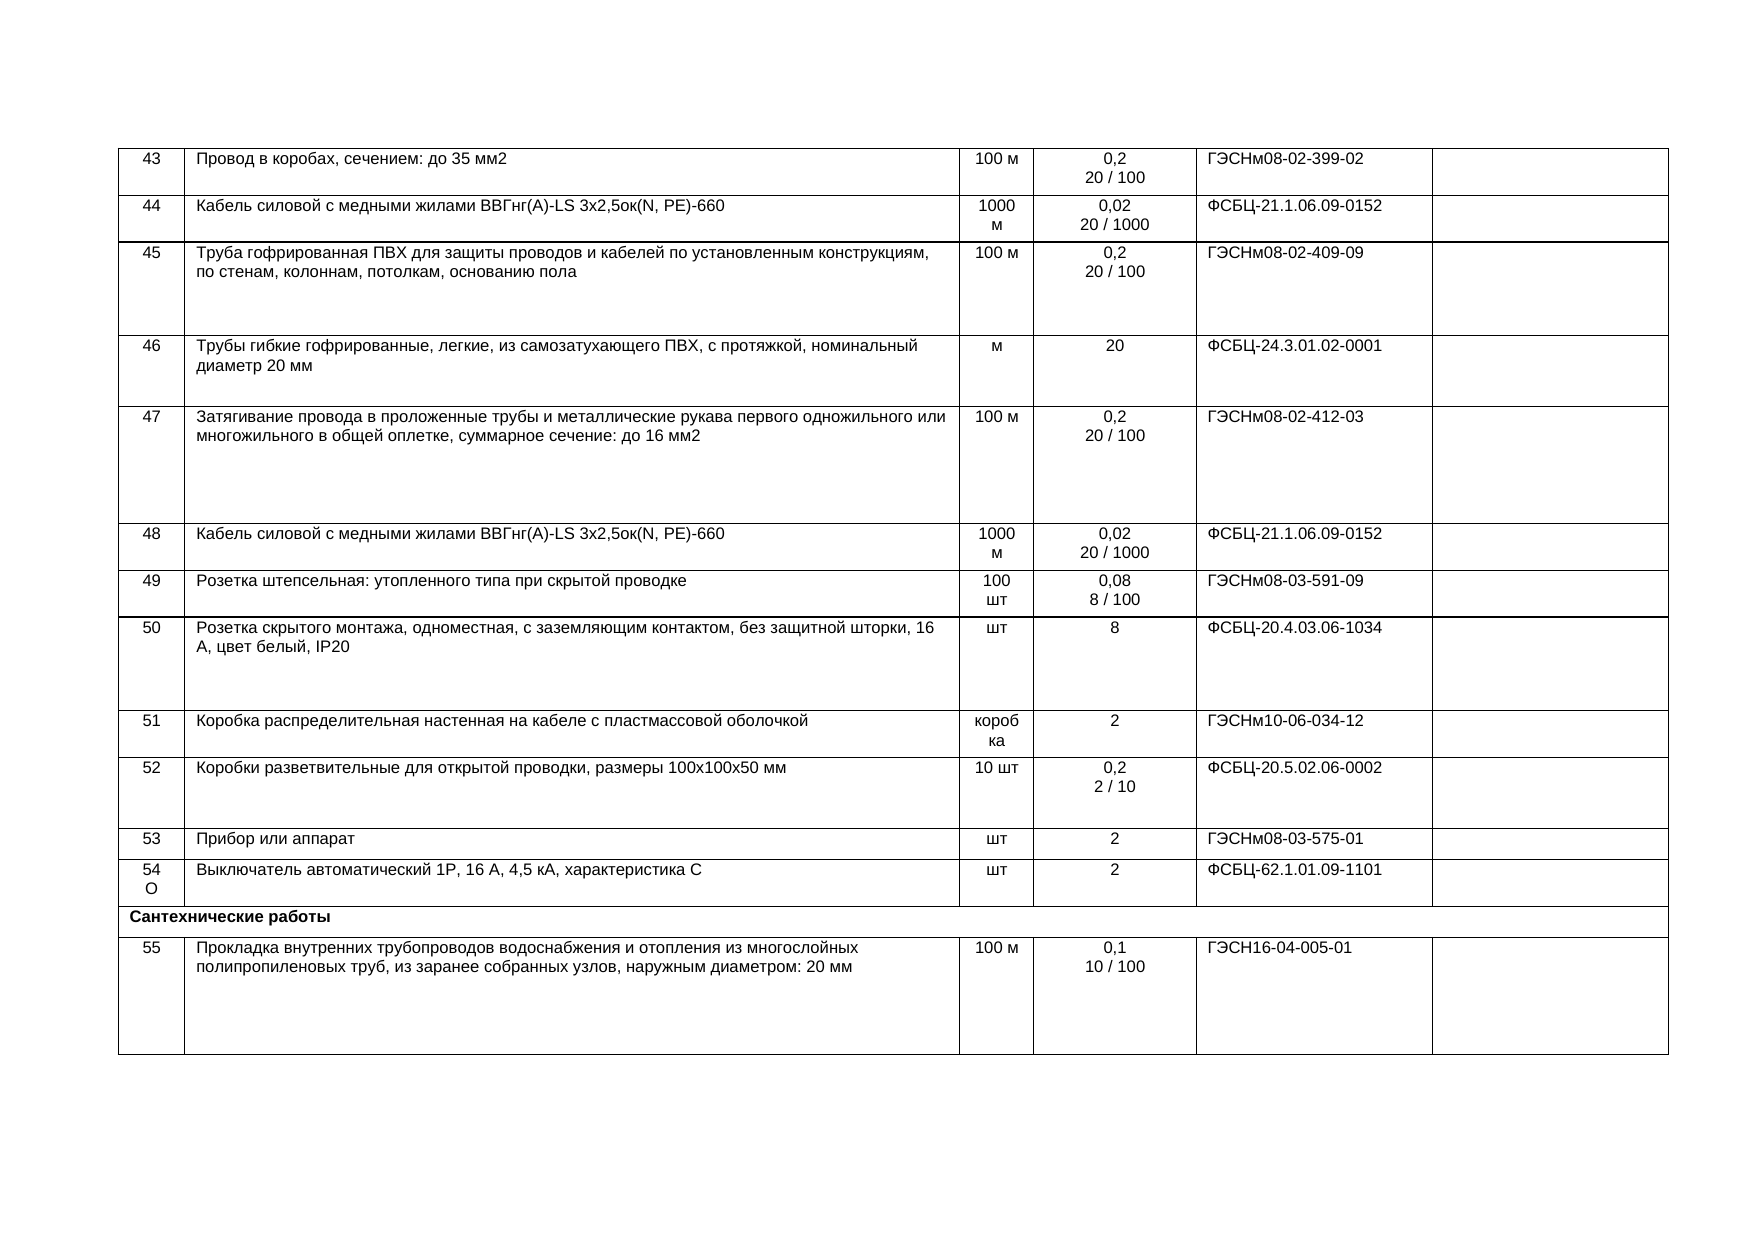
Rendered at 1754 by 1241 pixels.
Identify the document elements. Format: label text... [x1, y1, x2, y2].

table_cell 0,2 20 / 100 [1034, 243, 1196, 335]
table_cell 48 [119, 524, 184, 569]
table_cell 100 м [960, 149, 1033, 194]
table_cell ГЭСНм08-02-399-02 [1197, 149, 1432, 194]
table_cell Кабель силовой с медными жилами ВВГнг(A)-LS 3х2,5ок(N, PE)-660 [185, 196, 959, 241]
table_cell Розетка скрытого монтажа, одноместная, с заземляющим контактом, без защитной шторки, 16 А, цвет белый, IP20 [185, 618, 959, 710]
table_cell [1433, 243, 1668, 335]
table_cell Прибор или аппарат [185, 829, 959, 859]
table_cell 51 [119, 711, 184, 757]
table_cell Труба гофрированная ПВХ для защиты проводов и кабелей по установленным конструкциям, по стенам, колоннам, потолкам, основанию пола [185, 243, 959, 335]
table_cell 52 [119, 758, 184, 827]
table_cell 43 [119, 149, 184, 194]
table_cell 0,1 10 / 100 [1034, 938, 1196, 1054]
table_cell 45 [119, 243, 184, 335]
table_cell ФСБЦ-21.1.06.09-0152 [1197, 524, 1432, 569]
table_cell 100 шт [960, 571, 1033, 616]
table_cell 0,2 20 / 100 [1034, 149, 1196, 194]
table_cell 1000 м [960, 196, 1033, 241]
table_cell Затягивание провода в проложенные трубы и металлические рукава первого одножильного или многожильного в общей оплетке, суммарное сечение: до 16 мм2 [185, 407, 959, 523]
table_cell 46 [119, 336, 184, 406]
table_cell 10 шт [960, 758, 1033, 827]
table_cell [1433, 407, 1668, 523]
table_cell 0,2 2 / 10 [1034, 758, 1196, 827]
table_cell 0,02 20 / 1000 [1034, 524, 1196, 569]
table_cell Коробка распределительная настенная на кабеле с пластмассовой оболочкой [185, 711, 959, 757]
table_cell шт [960, 860, 1033, 906]
table_cell 0,2 20 / 100 [1034, 407, 1196, 523]
table_cell [1433, 571, 1668, 616]
table_cell ГЭСНм10-06-034-12 [1197, 711, 1432, 757]
table_cell 0,08 8 / 100 [1034, 571, 1196, 616]
table_cell Кабель силовой с медными жилами ВВГнг(A)-LS 3х2,5ок(N, PE)-660 [185, 524, 959, 569]
table_cell 100 м [960, 243, 1033, 335]
table_cell [1433, 829, 1668, 859]
table_cell ФСБЦ-24.3.01.02-0001 [1197, 336, 1432, 406]
table_cell ФСБЦ-21.1.06.09-0152 [1197, 196, 1432, 241]
table_cell Коробки разветвительные для открытой проводки, размеры 100х100х50 мм [185, 758, 959, 827]
table_cell ГЭСНм08-02-412-03 [1197, 407, 1432, 523]
table_cell шт [960, 829, 1033, 859]
table_cell Выключатель автоматический 1P, 16 А, 4,5 кА, характеристика C [185, 860, 959, 906]
table_cell 55 [119, 938, 184, 1054]
table_cell ФСБЦ-20.5.02.06-0002 [1197, 758, 1432, 827]
table_cell Провод в коробах, сечением: до 35 мм2 [185, 149, 959, 194]
table_cell ФСБЦ-62.1.01.09-1101 [1197, 860, 1432, 906]
table_cell ГЭСНм08-03-591-09 [1197, 571, 1432, 616]
table_cell ФСБЦ-20.4.03.06-1034 [1197, 618, 1432, 710]
table_cell [1433, 524, 1668, 569]
table_cell 100 м [960, 938, 1033, 1054]
table_cell 2 [1034, 829, 1196, 859]
table_cell [1433, 196, 1668, 241]
table_cell 100 м [960, 407, 1033, 523]
table_cell 44 [119, 196, 184, 241]
table_cell Розетка штепсельная: утопленного типа при скрытой проводке [185, 571, 959, 616]
table_cell [1433, 938, 1668, 1054]
table_cell 50 [119, 618, 184, 710]
table_cell 1000 м [960, 524, 1033, 569]
table_cell коробка [960, 711, 1033, 757]
table_cell [1433, 336, 1668, 406]
table_cell 0,02 20 / 1000 [1034, 196, 1196, 241]
table_cell [1433, 860, 1668, 906]
table_cell Трубы гибкие гофрированные, легкие, из самозатухающего ПВХ, с протяжкой, номинальный диаметр 20 мм [185, 336, 959, 406]
table_cell [1433, 711, 1668, 757]
table_cell 54 О [119, 860, 184, 906]
table_cell м [960, 336, 1033, 406]
table_cell Прокладка внутренних трубопроводов водоснабжения и отопления из многослойных полипропиленовых труб, из заранее собранных узлов, наружным диаметром: 20 мм [185, 938, 959, 1054]
table_cell [1433, 758, 1668, 827]
table_cell ГЭСНм08-02-409-09 [1197, 243, 1432, 335]
table_cell шт [960, 618, 1033, 710]
table_cell ГЭСНм08-03-575-01 [1197, 829, 1432, 859]
table_cell 20 [1034, 336, 1196, 406]
table_cell 47 [119, 407, 184, 523]
table_cell 53 [119, 829, 184, 859]
table_cell 2 [1034, 860, 1196, 906]
table_cell Сантехнические работы [119, 907, 1668, 937]
table_cell 49 [119, 571, 184, 616]
table_cell ГЭСН16-04-005-01 [1197, 938, 1432, 1054]
table_cell 8 [1034, 618, 1196, 710]
table_cell [1433, 618, 1668, 710]
table_cell 2 [1034, 711, 1196, 757]
table_cell [1433, 149, 1668, 194]
